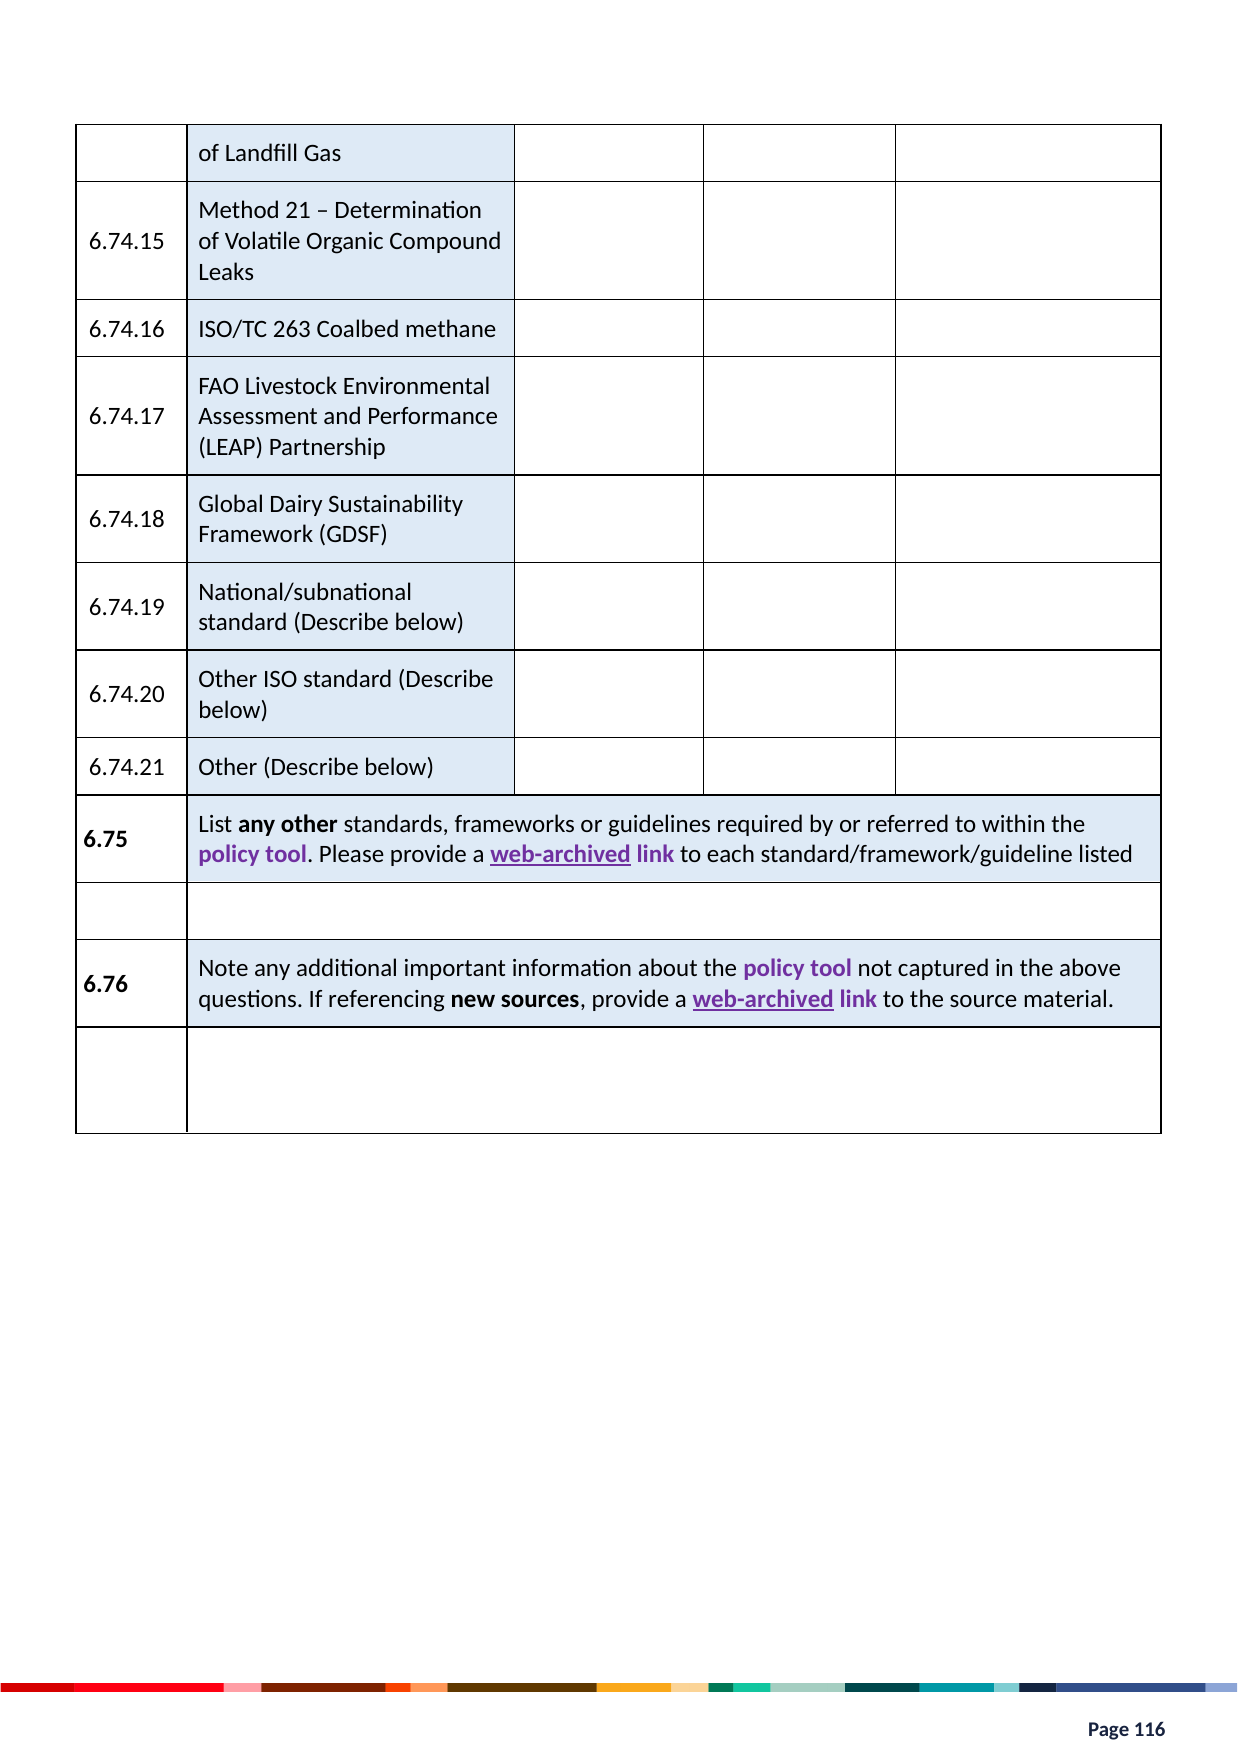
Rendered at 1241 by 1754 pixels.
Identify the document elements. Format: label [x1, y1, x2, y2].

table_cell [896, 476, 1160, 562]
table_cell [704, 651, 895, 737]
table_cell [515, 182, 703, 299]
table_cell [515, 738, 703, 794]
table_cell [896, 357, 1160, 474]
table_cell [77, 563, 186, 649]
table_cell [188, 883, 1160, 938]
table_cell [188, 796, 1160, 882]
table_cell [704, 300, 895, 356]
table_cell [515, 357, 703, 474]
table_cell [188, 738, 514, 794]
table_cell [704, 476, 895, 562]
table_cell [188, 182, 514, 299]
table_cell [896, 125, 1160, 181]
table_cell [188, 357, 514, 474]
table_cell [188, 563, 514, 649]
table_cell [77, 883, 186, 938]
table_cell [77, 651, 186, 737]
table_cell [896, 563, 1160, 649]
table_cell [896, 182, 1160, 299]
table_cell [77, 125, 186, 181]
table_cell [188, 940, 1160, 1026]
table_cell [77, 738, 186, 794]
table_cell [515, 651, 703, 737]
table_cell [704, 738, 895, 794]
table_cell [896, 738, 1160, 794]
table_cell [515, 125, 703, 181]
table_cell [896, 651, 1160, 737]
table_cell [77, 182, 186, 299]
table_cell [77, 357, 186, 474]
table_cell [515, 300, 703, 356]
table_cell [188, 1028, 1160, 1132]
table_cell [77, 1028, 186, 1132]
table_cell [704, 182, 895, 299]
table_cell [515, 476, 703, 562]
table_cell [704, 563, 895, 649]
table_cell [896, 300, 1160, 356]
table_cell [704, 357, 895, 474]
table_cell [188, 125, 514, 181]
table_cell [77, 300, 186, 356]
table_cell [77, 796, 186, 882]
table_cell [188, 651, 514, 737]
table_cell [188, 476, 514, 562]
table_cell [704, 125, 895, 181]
picture [0, 1683, 1236, 1692]
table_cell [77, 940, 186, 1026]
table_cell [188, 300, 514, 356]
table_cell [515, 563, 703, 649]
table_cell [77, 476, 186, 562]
